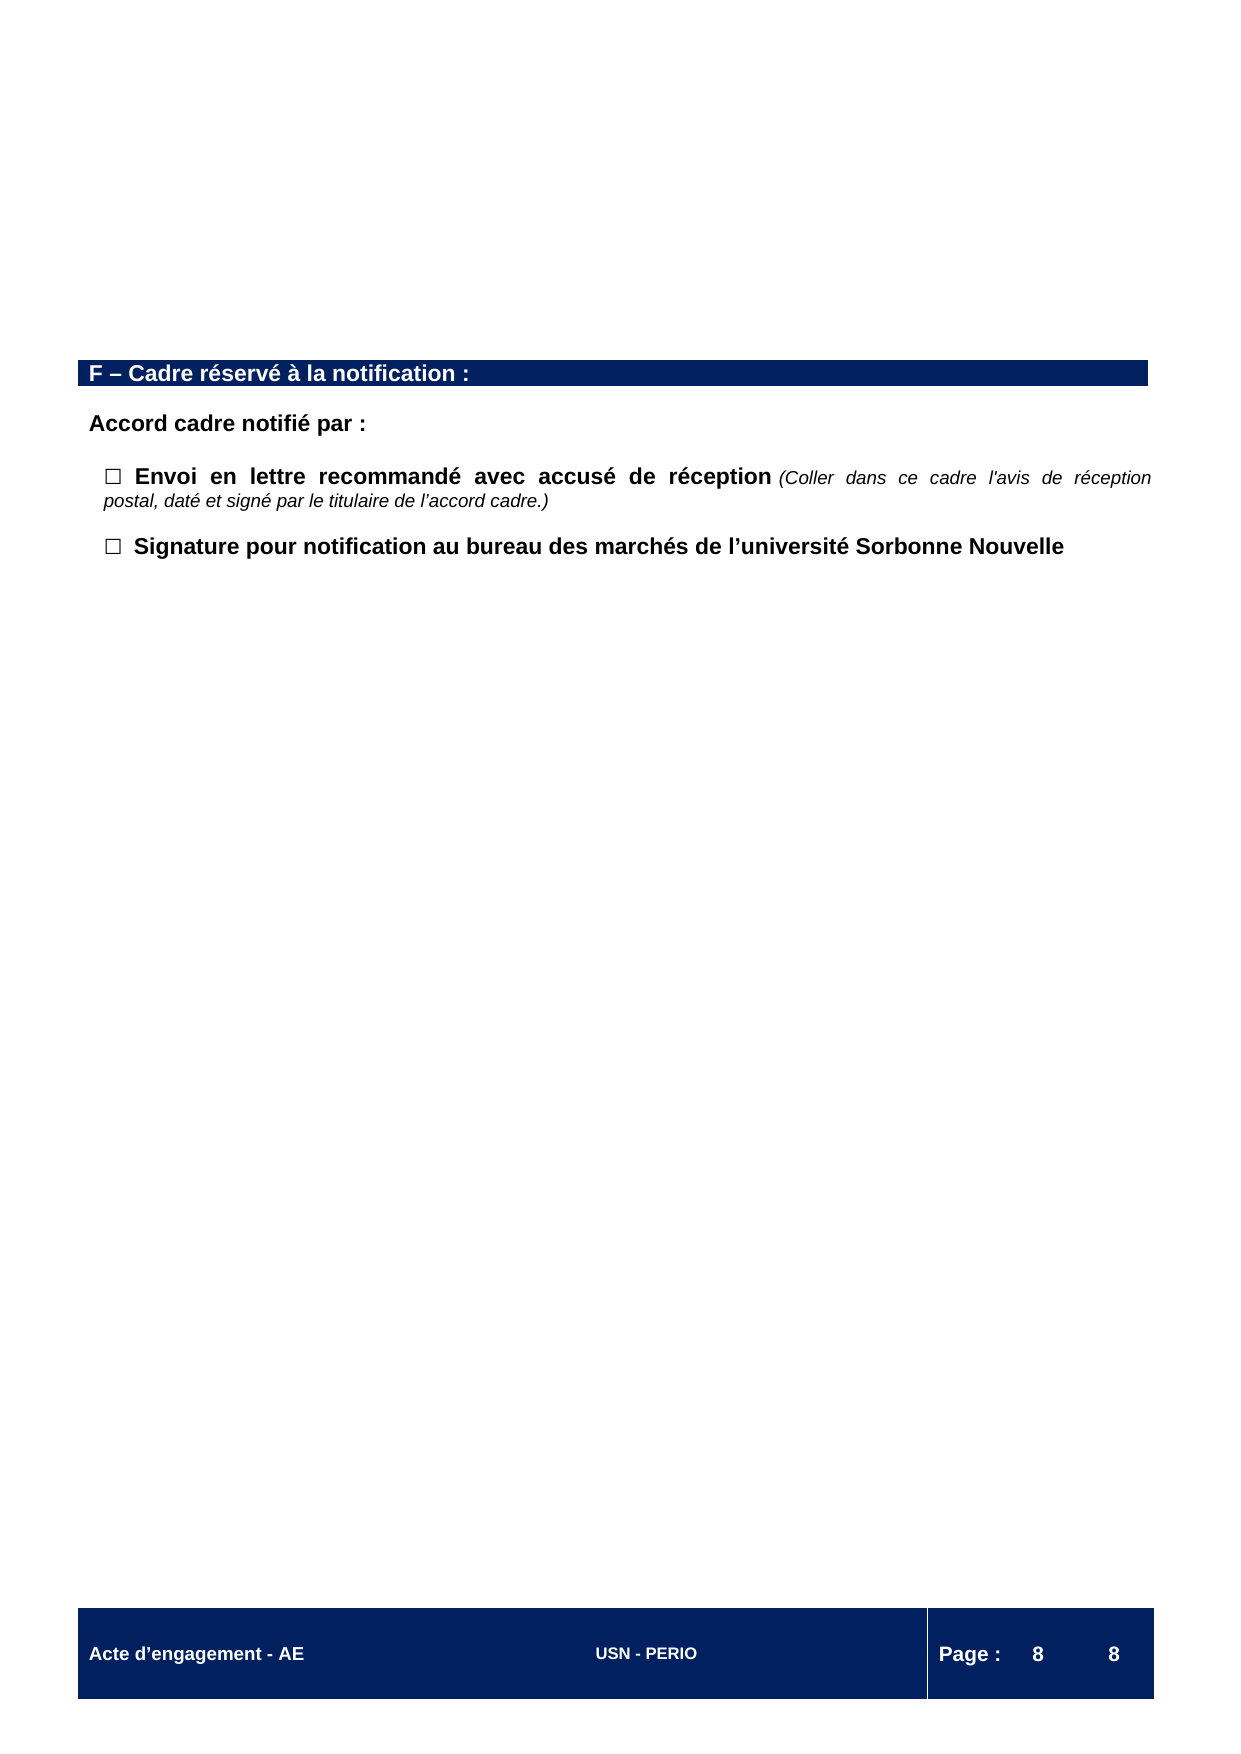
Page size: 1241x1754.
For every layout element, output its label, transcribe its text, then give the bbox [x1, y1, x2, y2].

text ☐ Signature pour notification au bureau des marchés de l’université Sorbonne Nouvelle [103, 533, 1152, 559]
text Accord cadre notifié par : [89, 410, 1152, 437]
text ☐ Envoi en lettre recommandé avec accusé de réception (Coller dans ce cadre l'avis de réception postal, daté et signé par le titulaire de l’accord cadre.) [103, 463, 1152, 511]
table_header F – Cadre réservé à la notification : [78, 360, 1148, 386]
